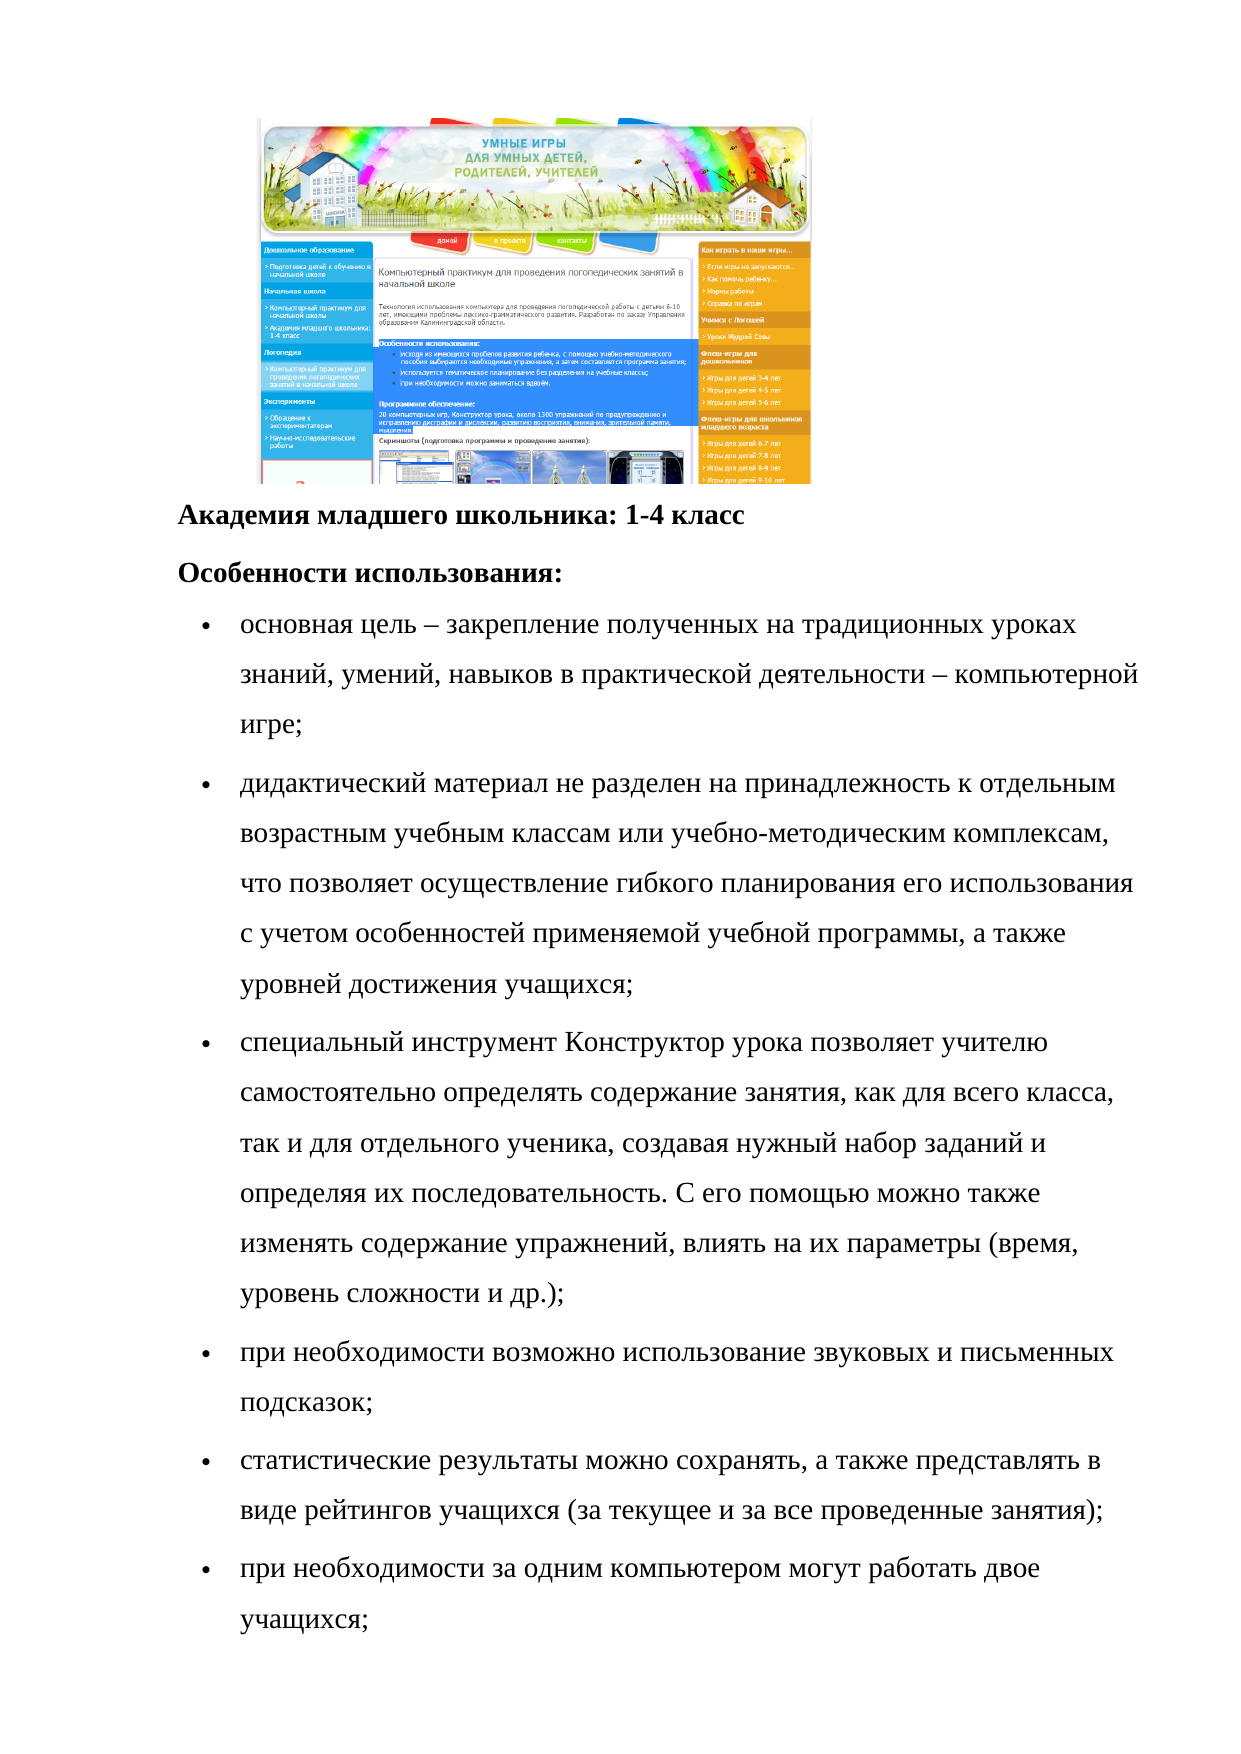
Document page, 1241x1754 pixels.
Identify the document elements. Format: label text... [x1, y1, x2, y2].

list статистические результаты можно сохранять, а также представлять в виде рейтингов учащихся (за текущее и за все проведенные занятия); [202, 1442, 1152, 1526]
text Особенности использования: [177, 556, 1152, 589]
picture [251, 118, 812, 484]
list при необходимости за одним компьютером могут работать двое учащихся; [202, 1551, 1152, 1634]
subtitle Академия младшего школьника: 1-4 класс [177, 497, 1152, 531]
list основная цель – закрепление полученных на традиционных уроках знаний, умений, навыков в практической деятельности – компьютерной игре; [202, 606, 1152, 740]
list при необходимости возможно использование звуковых и письменных подсказок; [202, 1334, 1152, 1418]
list дидактический материал не разделен на принадлежность к отдельным возрастным учебным классам или учебно-методическим комплексам, что позволяет осуществление гибкого планирования его использования с учетом особенностей применяемой учебной программы, а также уровней достижения учащихся; [202, 765, 1152, 999]
list специальный инструмент Конструктор урока позволяет учителю самостоятельно определять содержание занятия, как для всего класса, так и для отдельного ученика, создавая нужный набор заданий и определяя их последовательность. С его помощью можно также изменять содержание упражнений, влиять на их параметры (время, уровень сложности и др.); [202, 1024, 1152, 1309]
